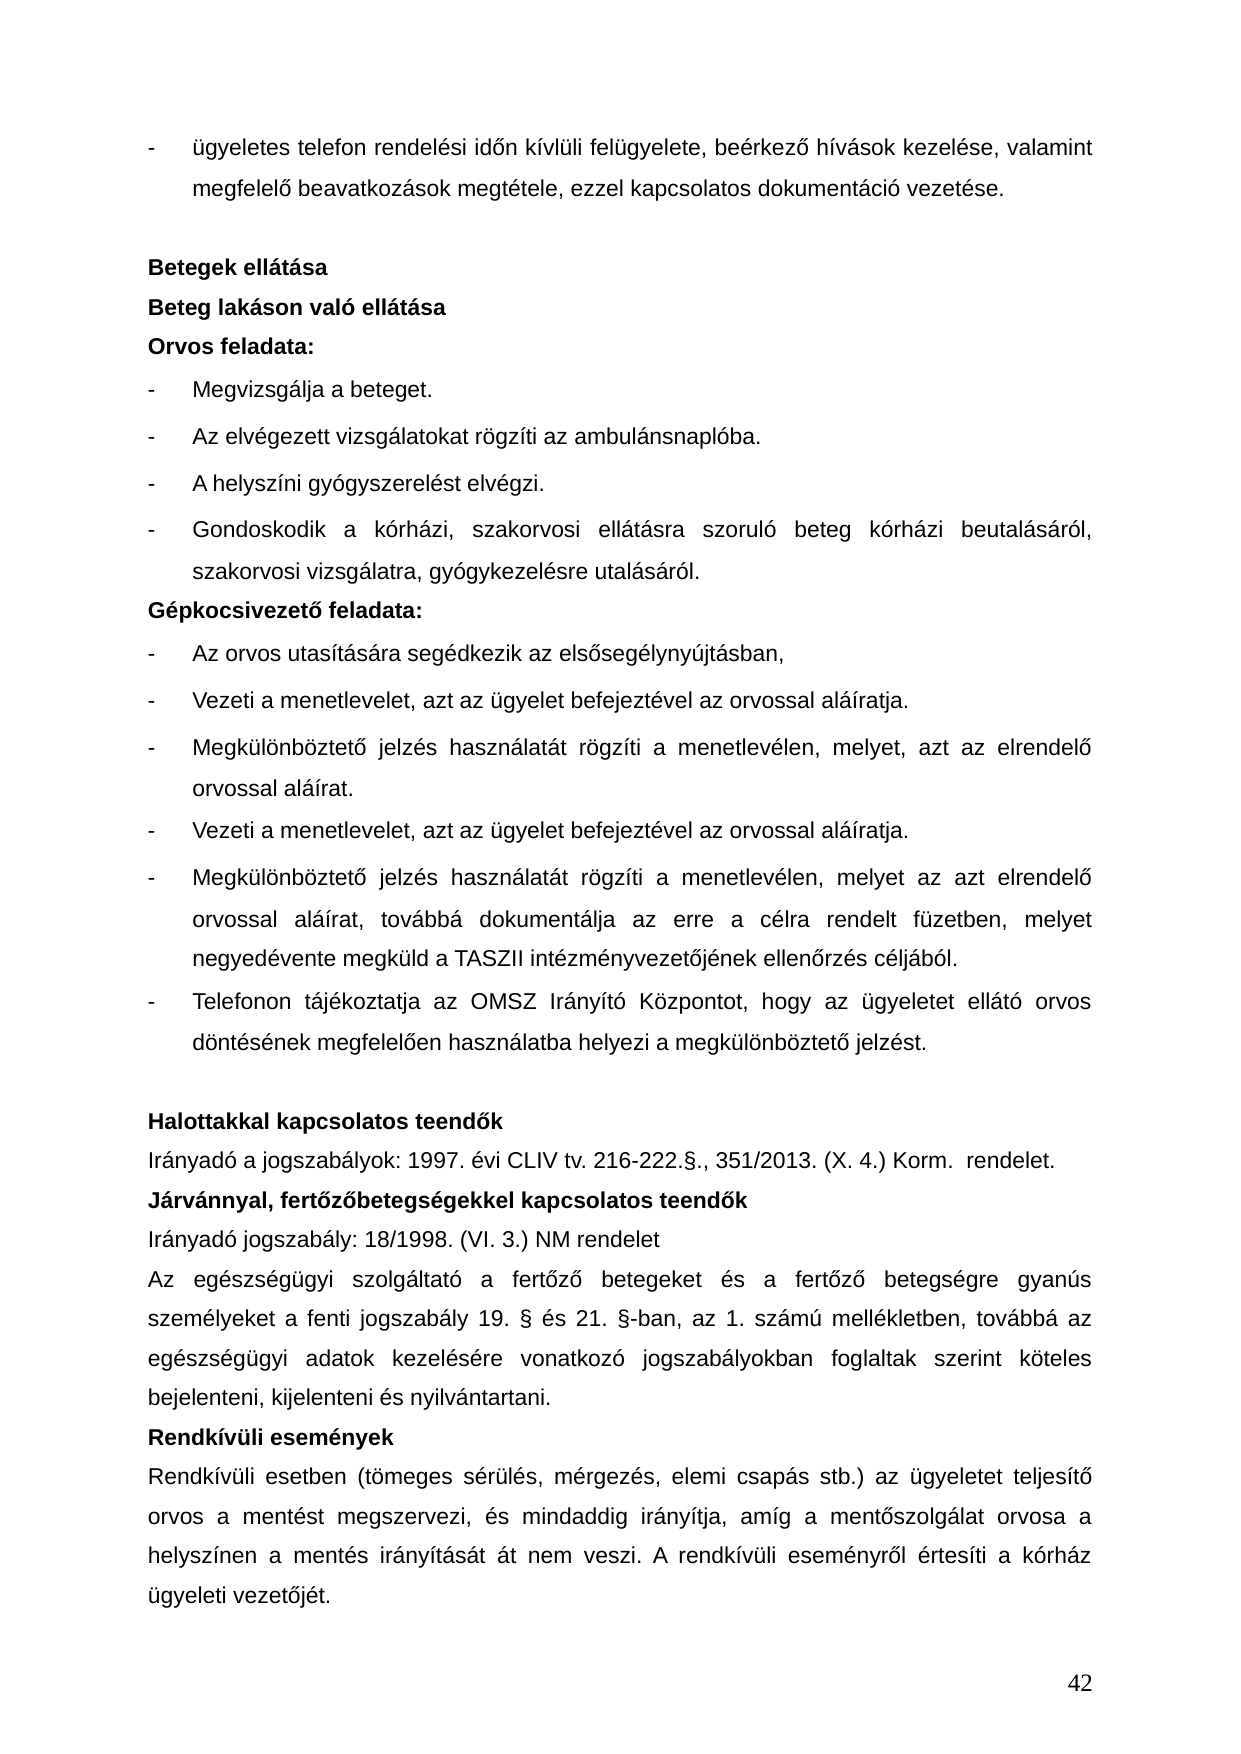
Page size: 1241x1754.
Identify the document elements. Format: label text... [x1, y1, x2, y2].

text Halottakkal kapcsolatos teendők [148, 1108, 1093, 1134]
list A helyszíni gyógyszerelést elvégzi. [148, 467, 1093, 498]
text Gépkocsivezető feladata: [148, 597, 1093, 624]
list Gondoskodik a kórházi, szakorvosi ellátásra szoruló beteg kórházi beutalásáról, szakorvosi vizsgálatra, gyógykezelésre utalásáról. [148, 513, 1093, 584]
list Megkülönböztető jelzés használatát rögzíti a menetlevélen, melyet az azt elrendelő orvossal aláírat, továbbá dokumentálja az erre a célra rendelt füzetben, melyet negyedévente megküld a TASZII intézményvezetőjének ellenőrzés céljából. [148, 861, 1093, 971]
text Beteg lakáson való ellátása [148, 294, 1093, 320]
list Az orvos utasítására segédkezik az elsősegélynyújtásban, [148, 637, 1093, 668]
list Vezeti a menetlevelet, azt az ügyelet befejeztével az orvossal aláíratja. [148, 684, 1093, 715]
text Betegek ellátása [148, 254, 1093, 281]
text Irányadó a jogszabályok: 1997. évi CLIV tv. 216-222.§., 351/2013. (X. 4.) Korm. rendelet. [148, 1147, 1093, 1174]
list Megvizsgálja a beteget. [148, 373, 1093, 404]
text Rendkívüli események [148, 1424, 1093, 1450]
list Vezeti a menetlevelet, azt az ügyelet befejeztével az orvossal aláíratja. [148, 814, 1093, 846]
list Az elvégezett vizsgálatokat rögzíti az ambulánsnaplóba. [148, 420, 1093, 451]
list Megkülönböztető jelzés használatát rögzíti a menetlevélen, melyet, azt az elrendelő orvossal aláírat. [148, 731, 1093, 801]
list ügyeletes telefon rendelési időn kívlüli felügyelete, beérkező hívások kezelése, valamint megfelelő beavatkozások megtétele, ezzel kapcsolatos dokumentáció vezetése. [148, 131, 1093, 202]
text Járvánnyal, fertőzőbetegségekkel kapcsolatos teendők [148, 1187, 1093, 1213]
text Rendkívüli esetben (tömeges sérülés, mérgezés, elemi csapás stb.) az ügyeletet teljesítő orvos a mentést megszervezi, és mindaddig irányítja, amíg a mentőszolgálat orvosa a helyszínen a mentés irányítását át nem veszi. A rendkívüli eseményről értesíti a kórház ügyeleti vezetőjét. [148, 1463, 1093, 1608]
text Az egészségügyi szolgáltató a fertőző betegeket és a fertőző betegségre gyanús személyeket a fenti jogszabály 19. § és 21. §-ban, az 1. számú mellékletben, továbbá az egészségügyi adatok kezelésére vonatkozó jogszabályokban foglaltak szerint köteles bejelenteni, kijelenteni és nyilvántartani. [148, 1266, 1093, 1411]
text Irányadó jogszabály: 18/1998. (VI. 3.) NM rendelet [148, 1226, 1093, 1253]
list Telefonon tájékoztatja az OMSZ Irányító Központot, hogy az ügyeletet ellátó orvos döntésének megfelelően használatba helyezi a megkülönböztető jelzést. [148, 984, 1093, 1055]
text Orvos feladata: [148, 333, 1093, 360]
